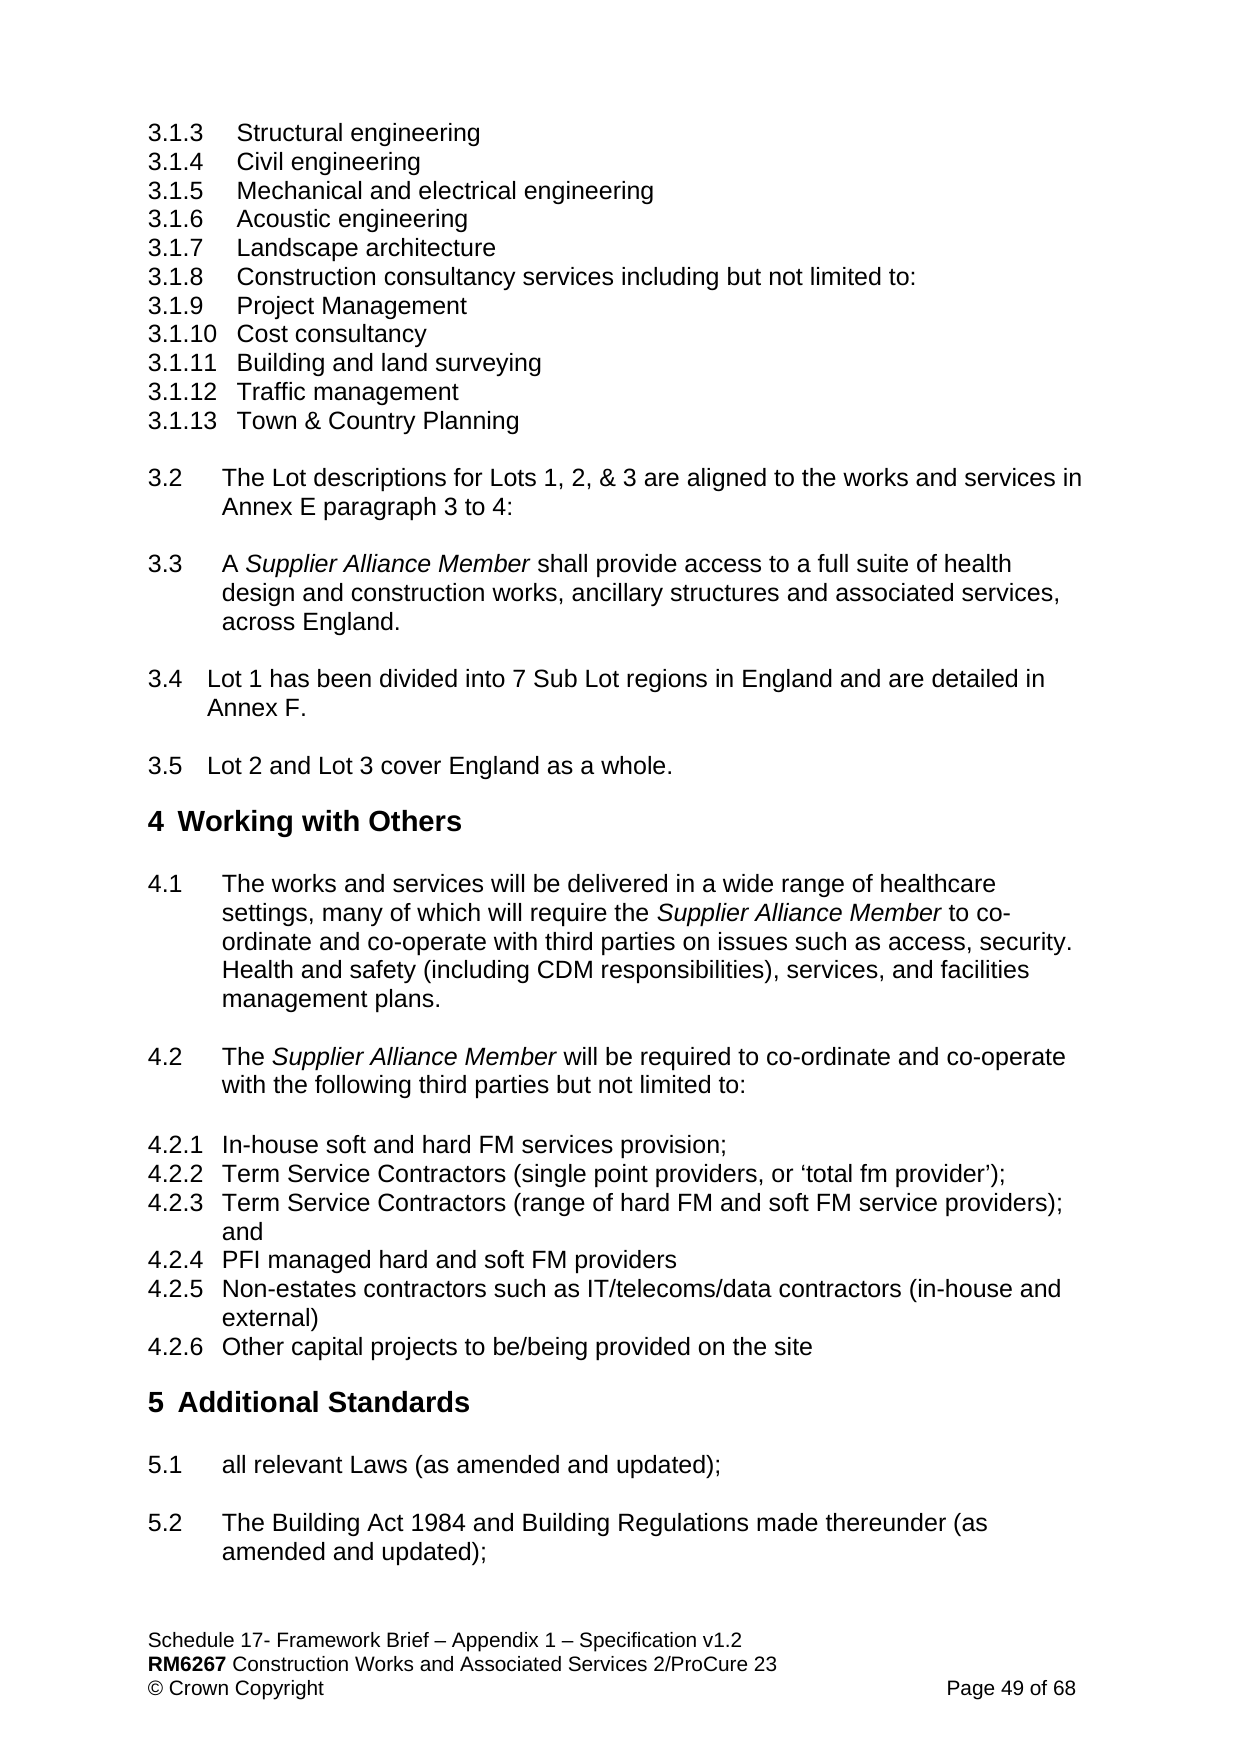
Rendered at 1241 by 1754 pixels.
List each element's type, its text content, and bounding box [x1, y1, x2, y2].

list Traffic management [148, 377, 1092, 406]
list Project Management [148, 291, 1092, 319]
list Lot 1 has been divided into 7 Sub Lot regions in England and are detailed in Annex F. [148, 664, 1092, 722]
subtitle Additional Standards [148, 1385, 1092, 1419]
list PFI managed hard and soft FM providers [148, 1245, 1092, 1274]
list The Lot descriptions for Lots 1, 2, & 3 are aligned to the works and services in Annex E paragraph 3 to 4: [148, 463, 1092, 521]
list The works and services will be delivered in a wide range of healthcare settings, many of which will require the Supplier Alliance Member to co-ordinate and co-operate with third parties on issues such as access, security. Health and safety (including CDM responsibilities), services, and facilities management plans. [148, 869, 1092, 1013]
list Landscape architecture [148, 233, 1092, 262]
list Acoustic engineering [148, 204, 1092, 233]
list Construction consultancy services including but not limited to: [148, 262, 1092, 291]
list Term Service Contractors (range of hard FM and soft FM service providers); and [148, 1188, 1092, 1245]
list Non-estates contractors such as IT/telecoms/data contractors (in-house and external) [148, 1274, 1092, 1332]
list Cost consultancy [148, 319, 1092, 348]
list Term Service Contractors (single point providers, or ‘total fm provider’); [148, 1159, 1092, 1188]
list Lot 2 and Lot 3 cover England as a whole. [148, 751, 1092, 779]
list Other capital projects to be/being provided on the site [148, 1332, 1092, 1360]
list Town & Country Planning [148, 406, 1092, 434]
list A Supplier Alliance Member shall provide access to a full suite of health design and construction works, ancillary structures and associated services, across England. [148, 549, 1092, 636]
subtitle Working with Others [148, 804, 1092, 838]
list Building and land surveying [148, 348, 1092, 377]
list The Supplier Alliance Member will be required to co-ordinate and co-operate with the following third parties but not limited to: [148, 1042, 1092, 1099]
list In-house soft and hard FM services provision; [148, 1130, 1092, 1159]
list Civil engineering [148, 147, 1092, 176]
list all relevant Laws (as amended and updated); [148, 1450, 1092, 1479]
list Mechanical and electrical engineering [148, 176, 1092, 204]
list Structural engineering [148, 118, 1092, 147]
list The Building Act 1984 and Building Regulations made thereunder (as amended and updated); [148, 1508, 1092, 1565]
